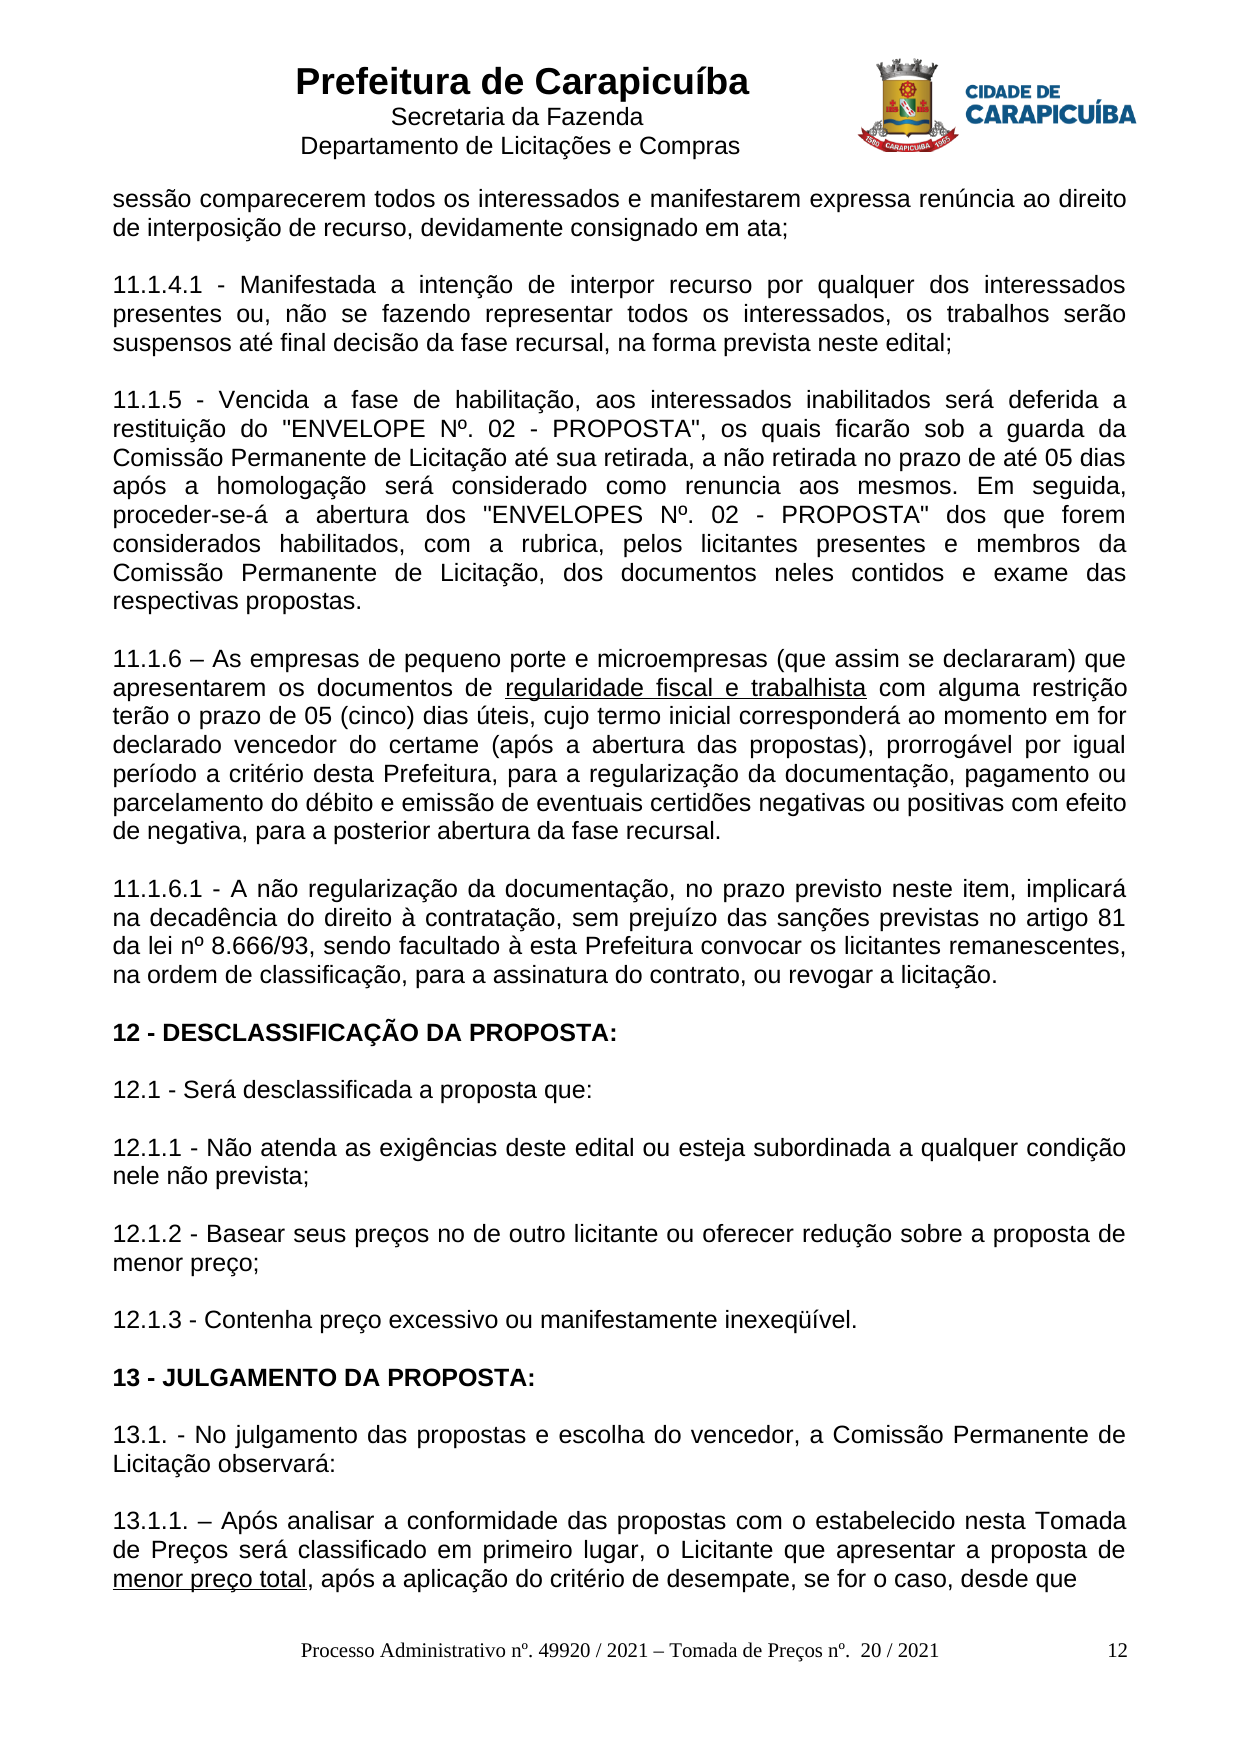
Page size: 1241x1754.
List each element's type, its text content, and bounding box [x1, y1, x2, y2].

text 12.1.1 - Não atenda as exigências deste edital ou esteja subordinada a qualquer condição nele não prevista; [112, 1132, 1128, 1190]
text 12 - DESCLASSIFICAÇÃO DA PROPOSTA: [112, 1017, 1128, 1046]
text 12.1.3 - Contenha preço excessivo ou manifestamente inexeqüível. [112, 1305, 1128, 1334]
picture [857, 57, 1139, 152]
text 11.1.6 – As empresas de pequeno porte e microempresas (que assim se declararam) que apresentarem os documentos de regularidade fiscal e trabalhista com alguma restrição terão o prazo de 05 (cinco) dias úteis, cujo termo inicial corresponderá ao momento em for declarado vencedor do certame (após a abertura das propostas), prorrogável por igual período a critério desta Prefeitura, para a regularização da documentação, pagamento ou parcelamento do débito e emissão de eventuais certidões negativas ou positivas com efeito de negativa, para a posterior abertura da fase recursal. [112, 644, 1128, 845]
text 13.1.1. – Após analisar a conformidade das propostas com o estabelecido nesta Tomada de Preços será classificado em primeiro lugar, o Licitante que apresentar a proposta de menor preço total, após a aplicação do critério de desempate, se for o caso, desde que [112, 1506, 1128, 1592]
text 13.1. - No julgamento das propostas e escolha do vencedor, a Comissão Permanente de Licitação observará: [112, 1420, 1128, 1477]
text 13 - JULGAMENTO DA PROPOSTA: [112, 1362, 1128, 1391]
text 11.1.4.1 - Manifestada a intenção de interpor recurso por qualquer dos interessados presentes ou, não se fazendo representar todos os interessados, os trabalhos serão suspensos até final decisão da fase recursal, na forma prevista neste edital; [112, 270, 1128, 356]
text 12.1 - Será desclassificada a proposta que: [112, 1075, 1128, 1104]
text 11.1.5 - Vencida a fase de habilitação, aos interessados inabilitados será deferida a restituição do "ENVELOPE Nº. 02 - PROPOSTA", os quais ficarão sob a guarda da Comissão Permanente de Licitação até sua retirada, a não retirada no prazo de até 05 dias após a homologação será considerado como renuncia aos mesmos. Em seguida, proceder-se-á a abertura dos "ENVELOPES Nº. 02 - PROPOSTA" dos que forem considerados habilitados, com a rubrica, pelos licitantes presentes e membros da Comissão Permanente de Licitação, dos documentos neles contidos e exame das respectivas propostas. [112, 385, 1128, 615]
text 11.1.6.1 - A não regularização da documentação, no prazo previsto neste item, implicará na decadência do direito à contratação, sem prejuízo das sanções previstas no artigo 81 da lei nº 8.666/93, sendo facultado à esta Prefeitura convocar os licitantes remanescentes, na ordem de classificação, para a assinatura do contrato, ou revogar a licitação. [112, 874, 1128, 989]
text 12.1.2 - Basear seus preços no de outro licitante ou oferecer redução sobre a proposta de menor preço; [112, 1219, 1128, 1276]
